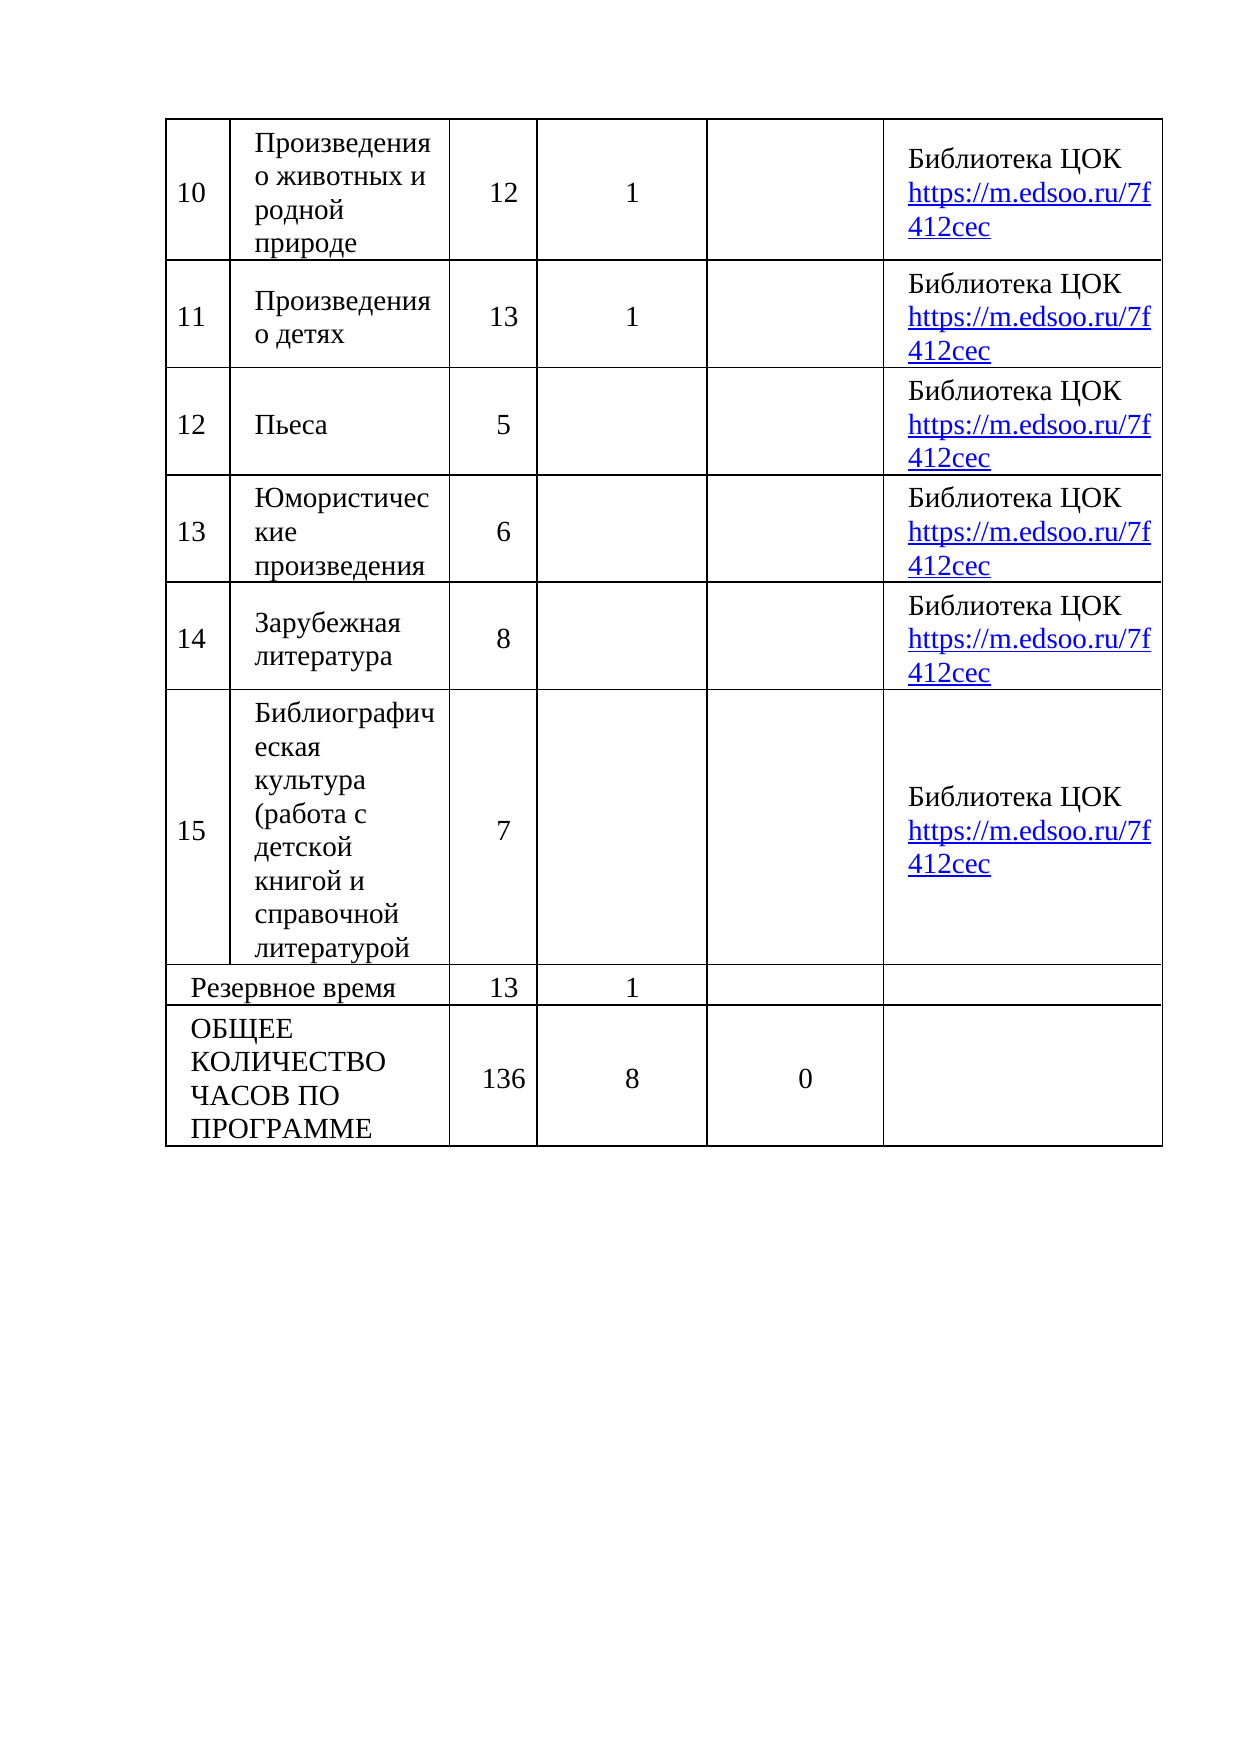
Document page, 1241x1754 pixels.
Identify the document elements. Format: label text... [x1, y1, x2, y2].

table_cell [884, 964, 1162, 1004]
table_cell 1 [538, 965, 706, 1004]
table_cell Библиографическая культура (работа с детской книгой и справочной литературой [231, 690, 449, 964]
table_cell [538, 476, 706, 581]
table_cell Библиотека ЦОК https://m.edsoo.ru/7f412cec [884, 581, 1162, 689]
table_cell [538, 583, 706, 689]
table_cell 1 [538, 261, 706, 366]
table_cell 1 [538, 120, 706, 259]
table_cell [708, 476, 883, 581]
table_cell [708, 368, 883, 474]
table_cell Библиотека ЦОК https://m.edsoo.ru/7f412cec [884, 689, 1162, 964]
table_cell 13 [167, 476, 229, 581]
table_cell 13 [450, 965, 536, 1004]
table_cell 6 [450, 476, 536, 581]
table_cell [884, 1004, 1162, 1145]
table_cell 8 [450, 583, 536, 689]
table_cell 10 [167, 120, 229, 259]
table_cell Произведения о животных и родной природе [231, 120, 449, 259]
table_cell 136 [450, 1006, 536, 1145]
table_cell [708, 965, 883, 1004]
table_cell [538, 690, 706, 964]
table_cell [708, 261, 883, 366]
table_cell 7 [450, 690, 536, 964]
table_cell 13 [450, 261, 536, 366]
table_cell 8 [538, 1006, 706, 1145]
table_cell 5 [450, 368, 536, 474]
table_cell [708, 583, 883, 689]
table_cell ОБЩЕЕ КОЛИЧЕСТВО ЧАСОВ ПО ПРОГРАММЕ [167, 1006, 449, 1145]
table_cell Библиотека ЦОК https://m.edsoo.ru/7f412cec [884, 366, 1162, 474]
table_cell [884, 120, 1162, 259]
table_cell Резервное время [167, 965, 449, 1004]
table_cell Юмористические произведения [231, 476, 449, 581]
table_cell 0 [708, 1006, 883, 1145]
table_cell Зарубежная литература [231, 583, 449, 689]
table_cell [884, 259, 1162, 366]
table_cell Библиотека ЦОК https://m.edsoo.ru/7f412cec [884, 474, 1162, 581]
table_cell Произведения о детях [231, 261, 449, 366]
table_cell 12 [450, 120, 536, 259]
table_cell 14 [167, 583, 229, 689]
table_cell Пьеса [231, 368, 449, 474]
table_cell [708, 120, 883, 259]
table_cell 15 [167, 690, 229, 964]
table_cell [708, 690, 883, 964]
table_cell 12 [167, 368, 229, 474]
table_cell 11 [167, 261, 229, 366]
table_cell [538, 368, 706, 474]
